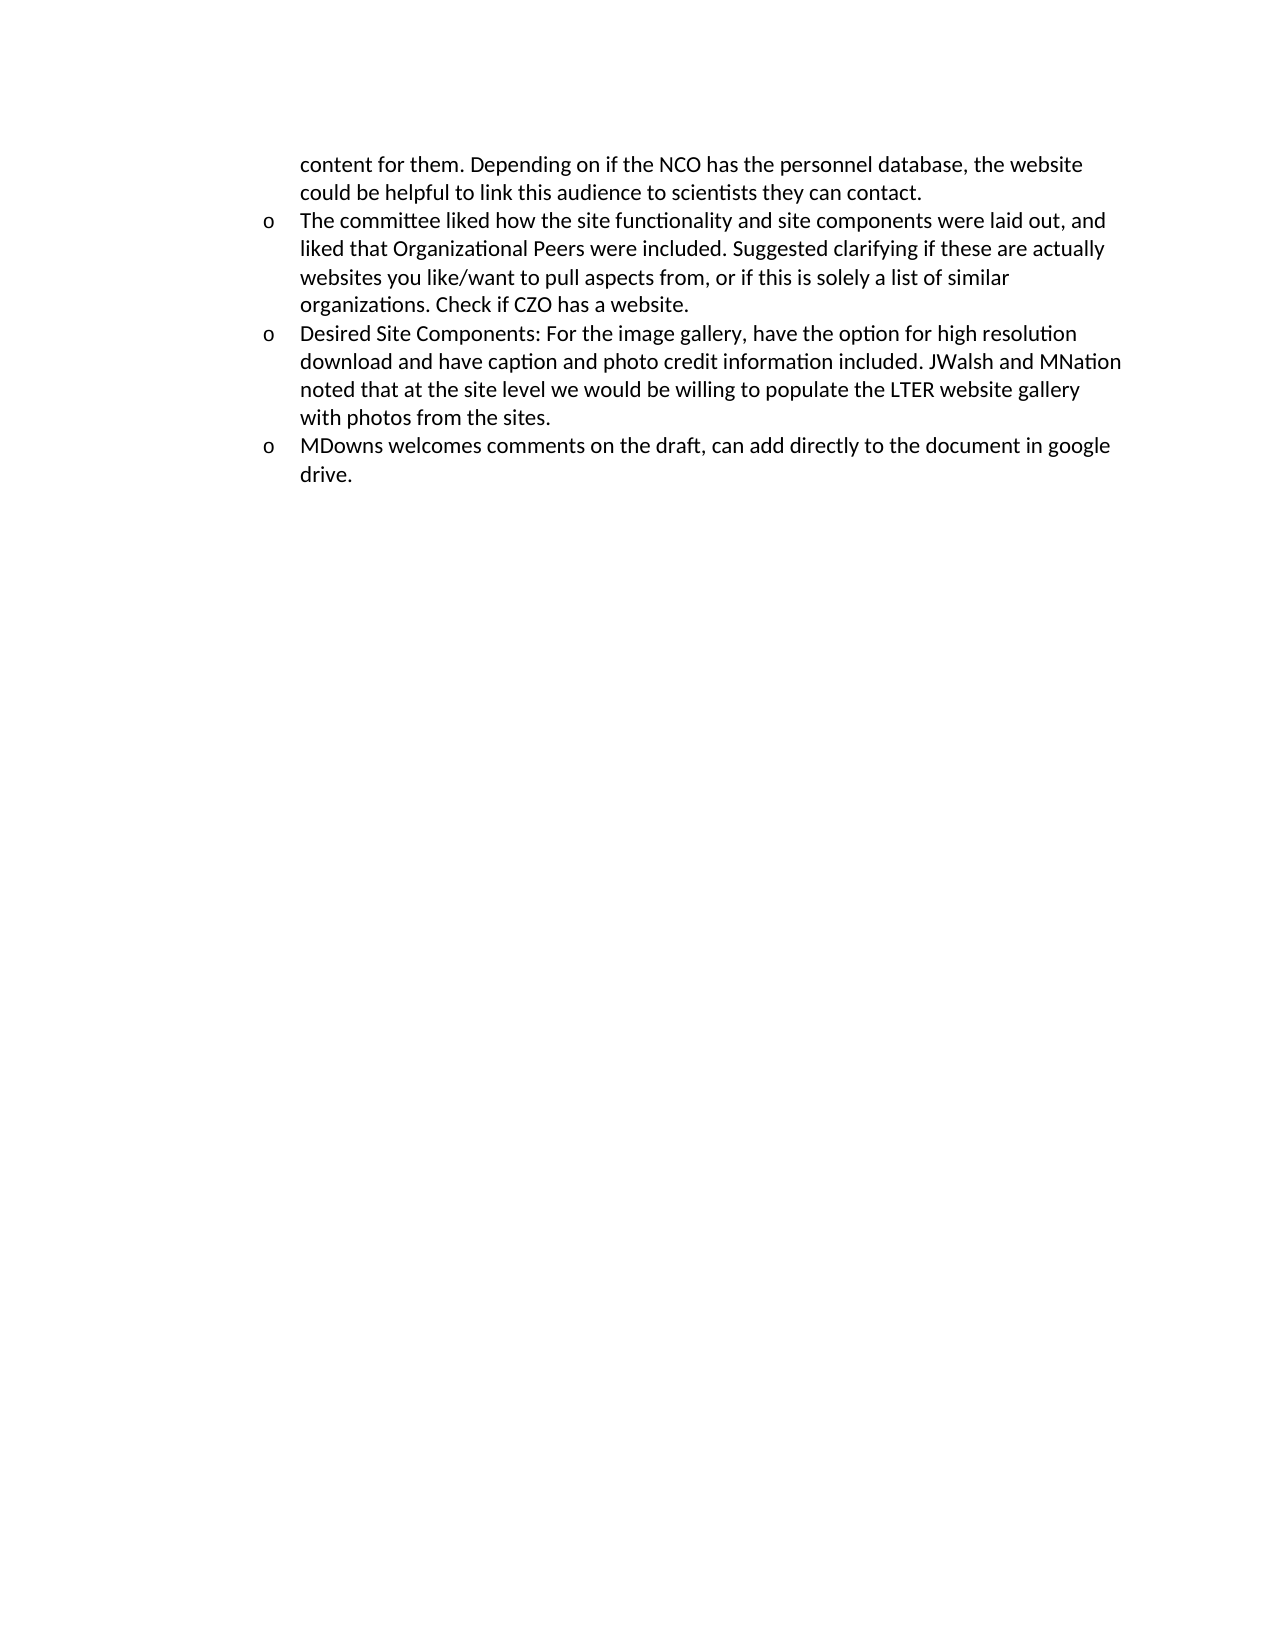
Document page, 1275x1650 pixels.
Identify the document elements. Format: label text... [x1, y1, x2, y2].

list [262, 150, 1125, 206]
list The committee liked how the site functionality and site components were laid out, and liked that Organizational Peers were included. Suggested clarifying if these are actually websites you like/want to pull aspects from, or if this is solely a list of similar organizations. Check if CZO has a website. [262, 206, 1125, 319]
list MDowns welcomes comments on the draft, can add directly to the document in google drive. [262, 431, 1125, 488]
list Desired Site Components: For the image gallery, have the option for high resolution download and have caption and photo credit information included. JWalsh and MNation noted that at the site level we would be willing to populate the LTER website gallery with photos from the sites. [262, 319, 1125, 431]
